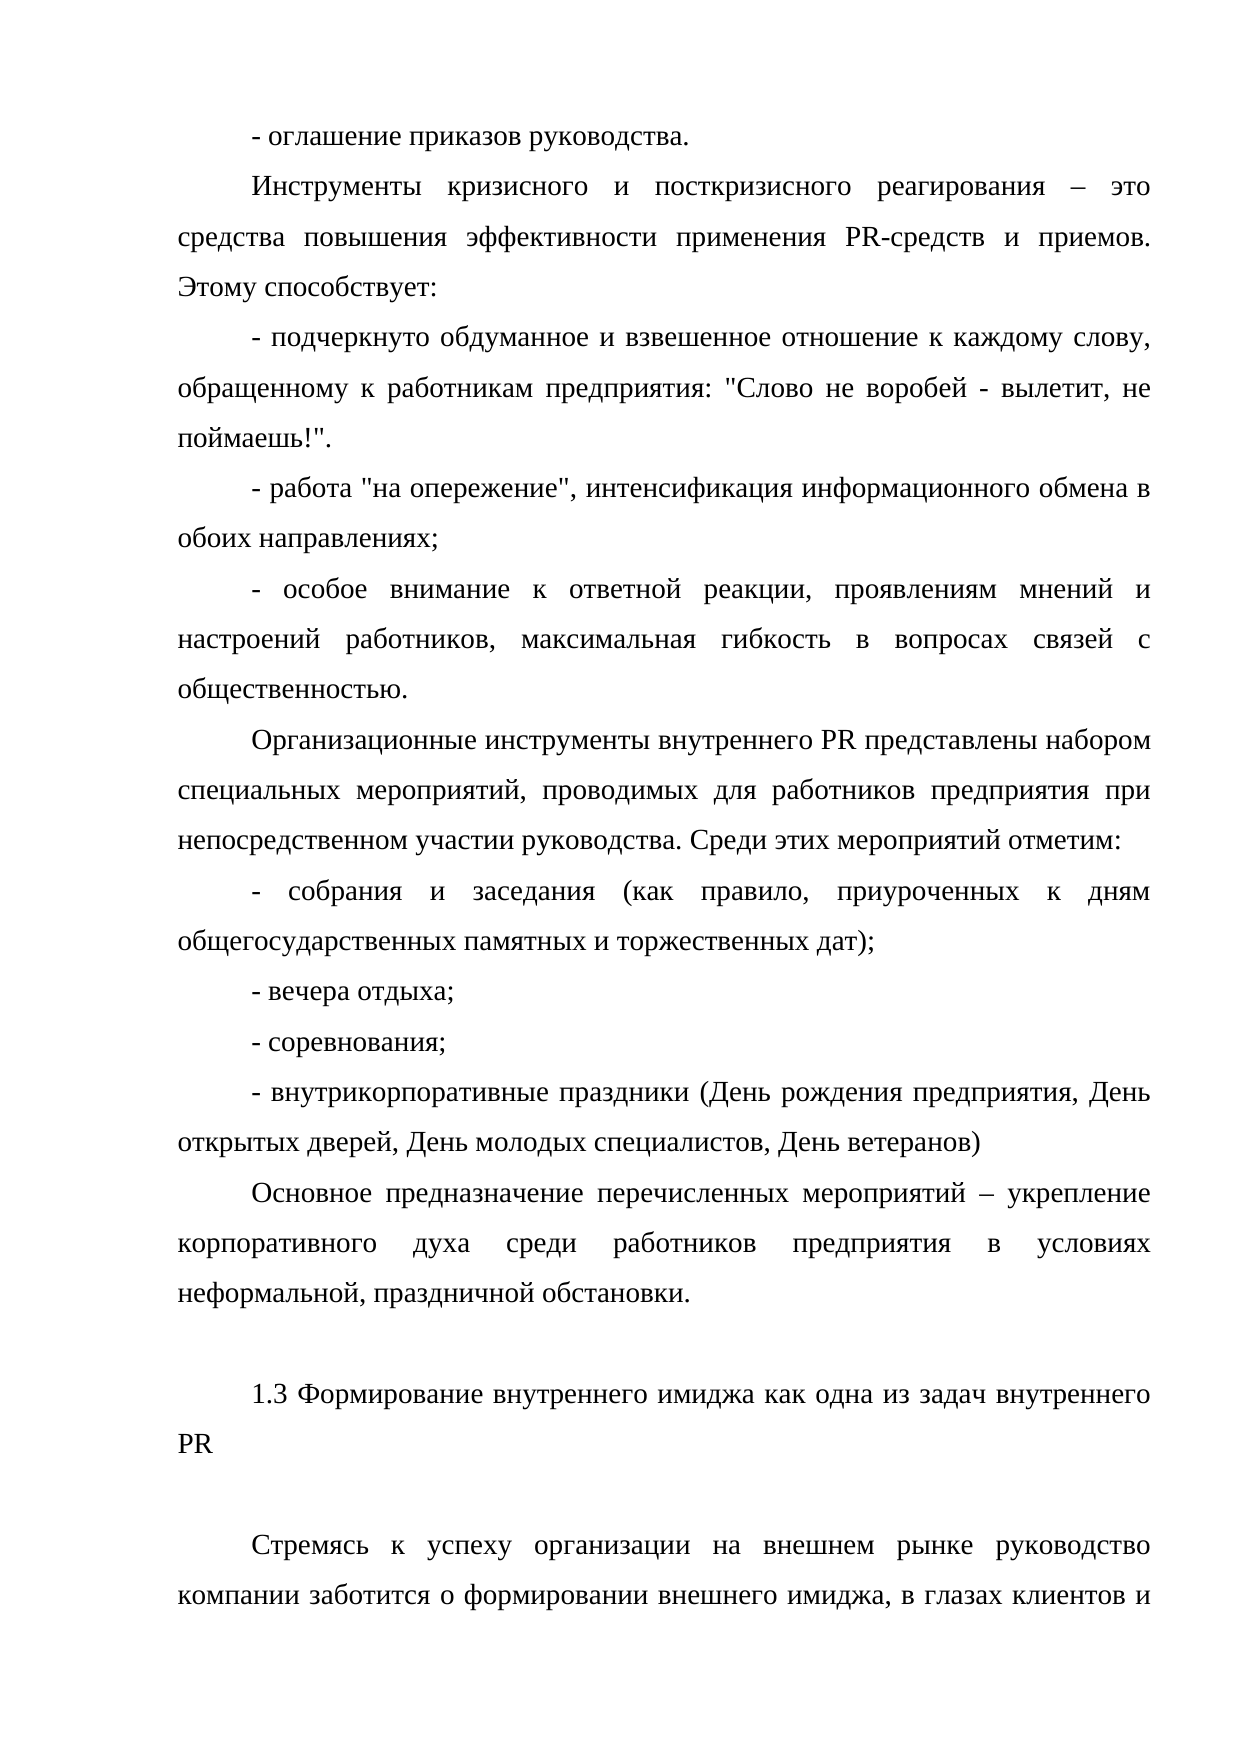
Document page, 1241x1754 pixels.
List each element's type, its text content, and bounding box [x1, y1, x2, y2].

text Организационные инструменты внутреннего PR представлены набором специальных мероприятий, проводимых для работников предприятия при непосредственном участии руководства. Среди этих мероприятий отметим: [177, 722, 1152, 856]
text - внутрикорпоративные праздники (День рождения предприятия, День открытых дверей, День молодых специалистов, День ветеранов) [177, 1074, 1152, 1158]
text - работа "на опережение", интенсификация информационного обмена в обоих направлениях; [177, 470, 1152, 554]
text - вечера отдыха; [177, 973, 1152, 1007]
text - соревнования; [177, 1024, 1152, 1057]
text - оглашение приказов руководства. [177, 118, 1152, 152]
text - собрания и заседания (как правило, приуроченных к дням общегосударственных памятных и торжественных дат); [177, 873, 1152, 957]
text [177, 1527, 1152, 1611]
text Основное предназначение перечисленных мероприятий – укрепление корпоративного духа среди работников предприятия в условиях неформальной, праздничной обстановки. [177, 1175, 1152, 1309]
text Инструменты кризисного и посткризисного реагирования – это средства повышения эффективности применения PR-средств и приемов. Этому способствует: [177, 168, 1152, 303]
text - особое внимание к ответной реакции, проявлениям мнений и настроений работников, максимальная гибкость в вопросах связей с общественностью. [177, 571, 1152, 705]
text - подчеркнуто обдуманное и взвешенное отношение к каждому слову, обращенному к работникам предприятия: "Слово не воробей - вылетит, не поймаешь!". [177, 319, 1152, 453]
text 1.3 Формирование внутреннего имиджа как одна из задач внутреннего PR [177, 1376, 1152, 1460]
